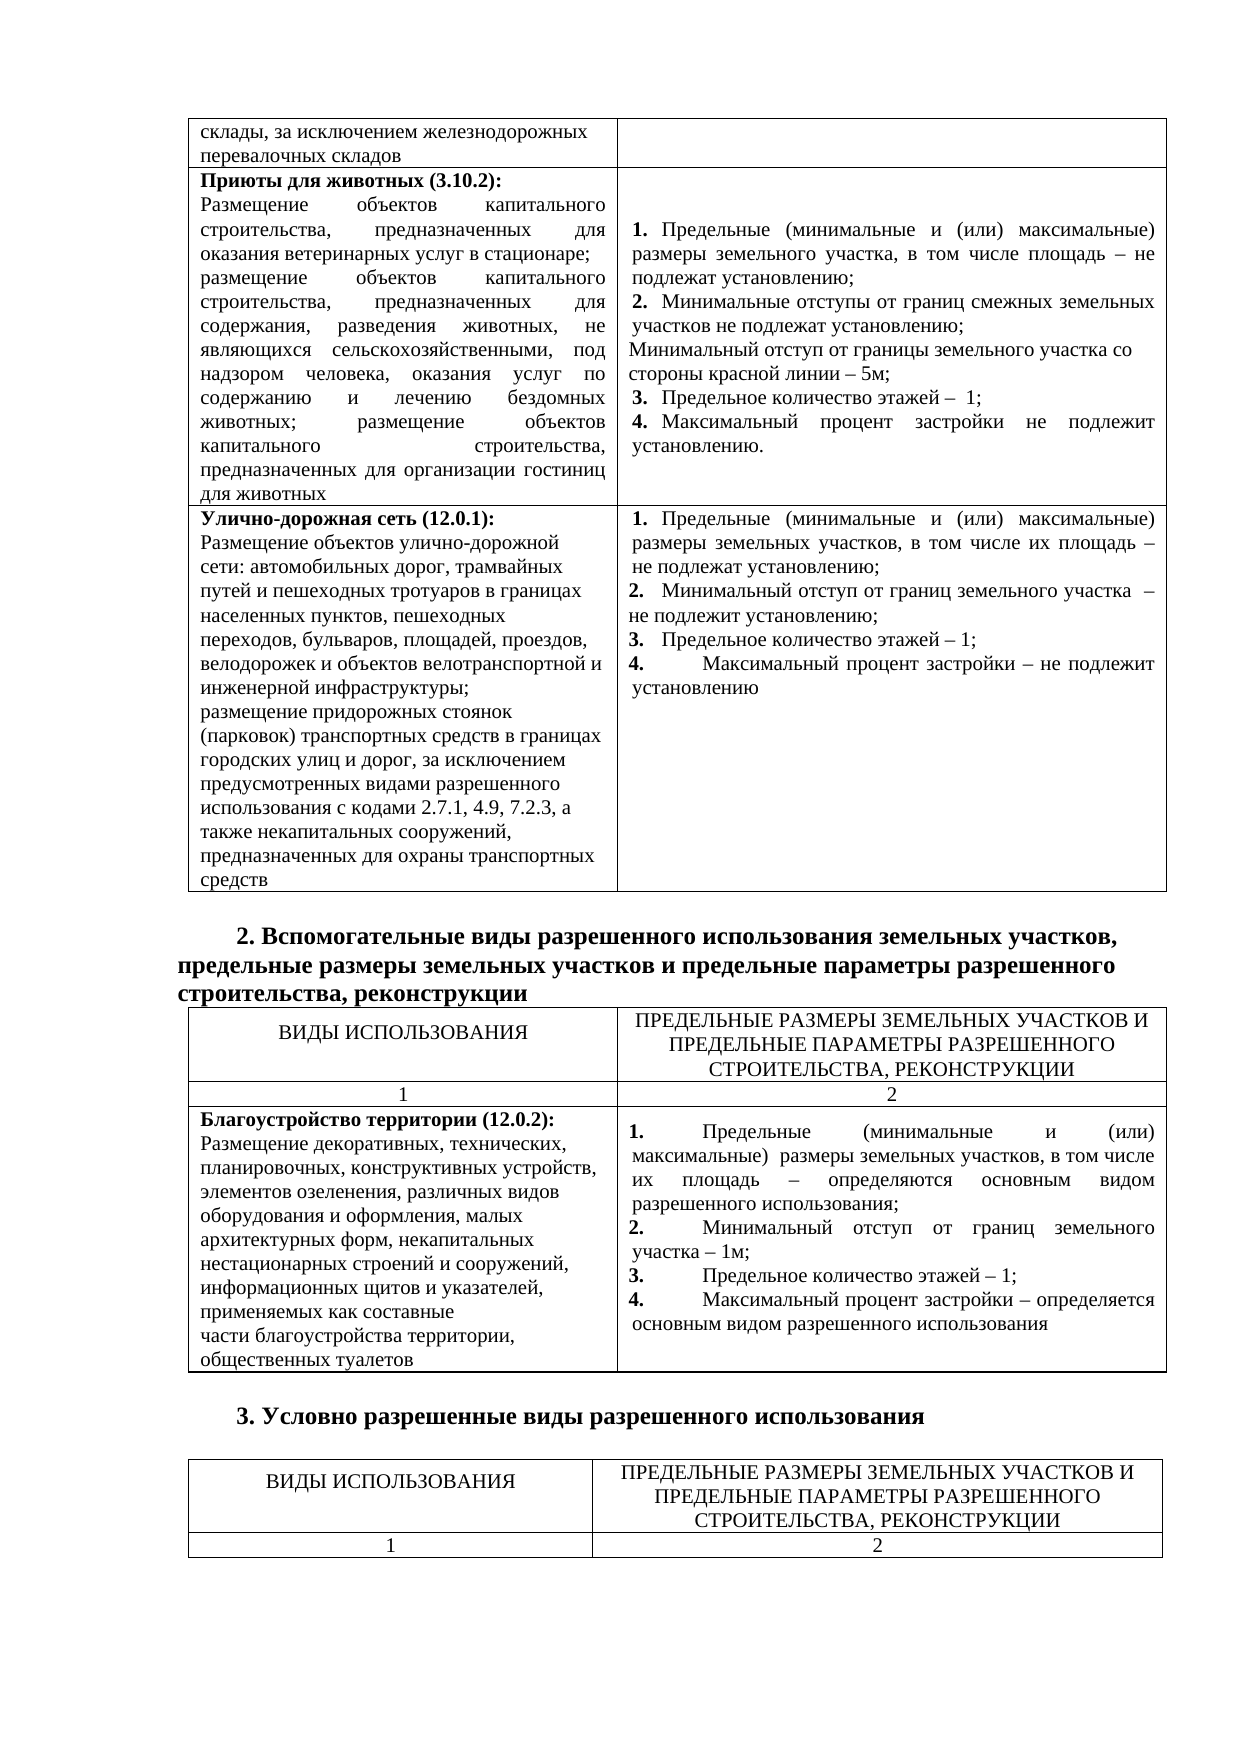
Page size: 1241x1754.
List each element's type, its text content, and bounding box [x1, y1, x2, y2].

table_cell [618, 119, 1166, 167]
table_header ВИДЫ ИСПОЛЬЗОВАНИЯ [189, 1460, 592, 1532]
table_header ВИДЫ ИСПОЛЬЗОВАНИЯ [189, 1008, 617, 1081]
table_header ПРЕДЕЛЬНЫЕ РАЗМЕРЫ ЗЕМЕЛЬНЫХ УЧАСТКОВ И ПРЕДЕЛЬНЫЕ ПАРАМЕТРЫ РАЗРЕШЕННОГО СТРОИТЕЛЬСТВА, РЕКОНСТРУКЦИИ [618, 1008, 1166, 1081]
text 3. Условно разрешенные виды разрешенного использования [177, 1401, 1152, 1430]
table_cell 1 [189, 1082, 617, 1106]
table_cell Приюты для животных (3.10.2): Размещение объектов капитального строительства, предназначенных для оказания ветеринарных услуг в стационаре; размещение объектов капитального строительства, предназначенных для содержания, разведения животных, не являющихся сельскохозяйственными, под надзором человека, оказания услуг по содержанию и лечению бездомных животных; размещение объектов капитального строительства, предназначенных для организации гостиниц для животных [189, 168, 617, 505]
table_header ПРЕДЕЛЬНЫЕ РАЗМЕРЫ ЗЕМЕЛЬНЫХ УЧАСТКОВ И ПРЕДЕЛЬНЫЕ ПАРАМЕТРЫ РАЗРЕШЕННОГО СТРОИТЕЛЬСТВА, РЕКОНСТРУКЦИИ [593, 1460, 1162, 1532]
table_cell 1 [189, 1533, 592, 1557]
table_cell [189, 119, 617, 167]
table_cell Предельные (минимальные и (или) максимальные) размеры земельного участка, в том числе площадь – не подлежат установлению; Минимальные отступы от границ смежных земельных участков не подлежат установлению; Минимальный отступ от границы земельного участка со стороны красной линии – 5м; Предельное количество этажей – 1; Максимальный процент застройки не подлежит установлению. [618, 168, 1166, 505]
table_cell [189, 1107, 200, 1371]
table_cell Предельные (минимальные и (или) максимальные) размеры земельных участков, в том числе их площадь – определяются основным видом разрешенного использования; Минимальный отступ от границ земельного участка – 1м; Предельное количество этажей – 1; Максимальный процент застройки – определяется основным видом разрешенного использования [618, 1107, 1166, 1371]
text 2. Вспомогательные виды разрешенного использования земельных участков, предельные размеры земельных участков и предельные параметры разрешенного строительства, реконструкции [177, 921, 1152, 1007]
table_cell Улично-дорожная сеть (12.0.1): Размещение объектов улично-дорожной сети: автомобильных дорог, трамвайных путей и пешеходных тротуаров в границах населенных пунктов, пешеходных переходов, бульваров, площадей, проездов, велодорожек и объектов велотранспортной и инженерной инфраструктуры; размещение придорожных стоянок (парковок) транспортных средств в границах городских улиц и дорог, за исключением предусмотренных видами разрешенного использования с кодами 2.7.1, 4.9, 7.2.3, а также некапитальных сооружений, предназначенных для охраны транспортных средств [189, 506, 617, 891]
table_cell Благоустройство территории (12.0.2): Размещение декоративных, технических, планировочных, конструктивных устройств, элементов озеленения, различных видов оборудования и оформления, малых архитектурных форм, некапитальных нестационарных строений и сооружений, информационных щитов и указателей, применяемых как составные части благоустройства территории, общественных туалетов [414, 1107, 617, 1371]
table_cell 2 [593, 1533, 1162, 1557]
table_cell 2 [618, 1082, 1166, 1106]
table_cell Предельные (минимальные и (или) максимальные) размеры земельных участков, в том числе их площадь – не подлежат установлению; Минимальный отступ от границ земельного участка – не подлежит установлению; Предельное количество этажей – 1; Максимальный процент застройки – не подлежит установлению [618, 506, 1166, 891]
